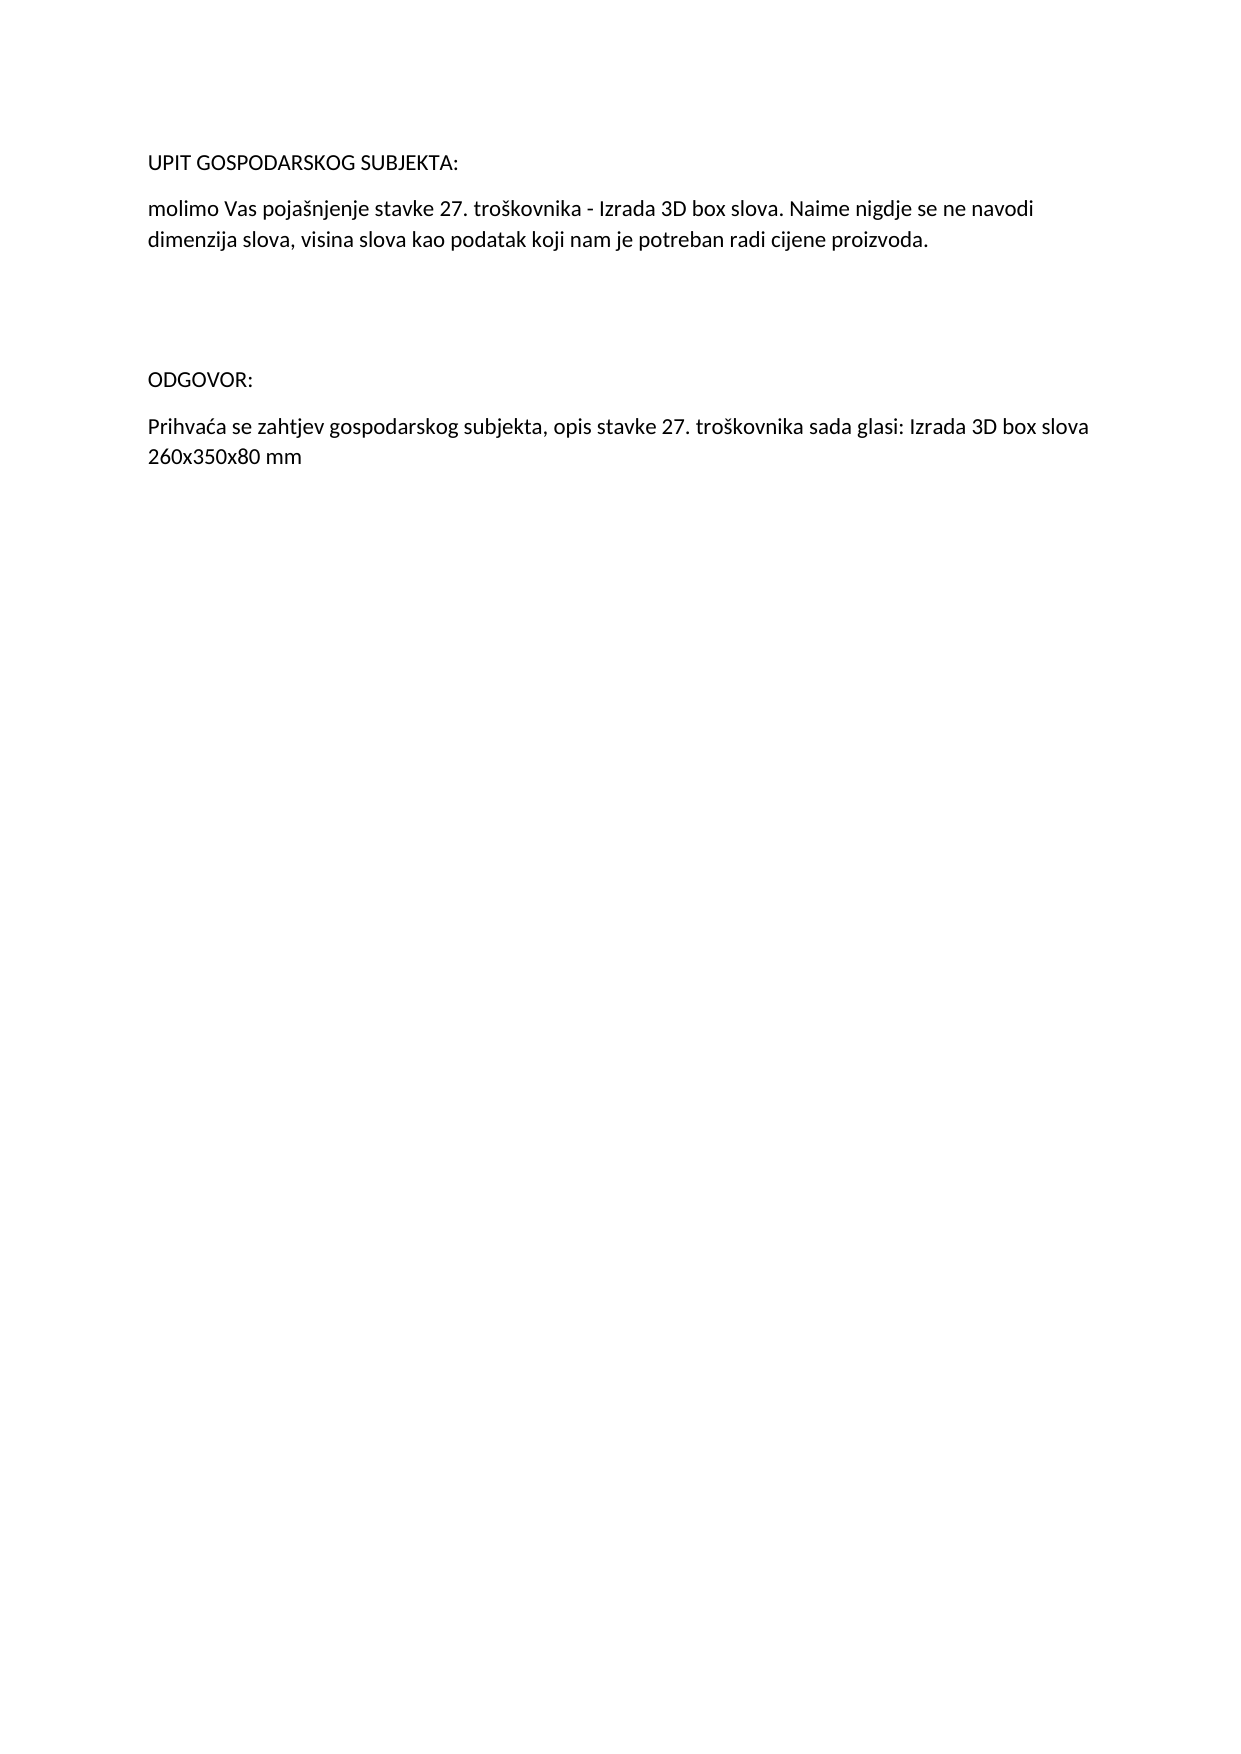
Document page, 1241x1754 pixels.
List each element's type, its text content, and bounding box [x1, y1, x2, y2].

text molimo Vas pojašnjenje stavke 27. troškovnika - Izrada 3D box slova. Naime nigdje se ne navodi dimenzija slova, visina slova kao podatak koji nam je potreban radi cijene proizvoda. [148, 194, 1093, 253]
text Prihvaća se zahtjev gospodarskog subjekta, opis stavke 27. troškovnika sada glasi: Izrada 3D box slova 260x350x80 mm [148, 412, 1093, 470]
text UPIT GOSPODARSKOG SUBJEKTA: [148, 148, 1093, 176]
text ODGOVOR: [148, 365, 1093, 393]
